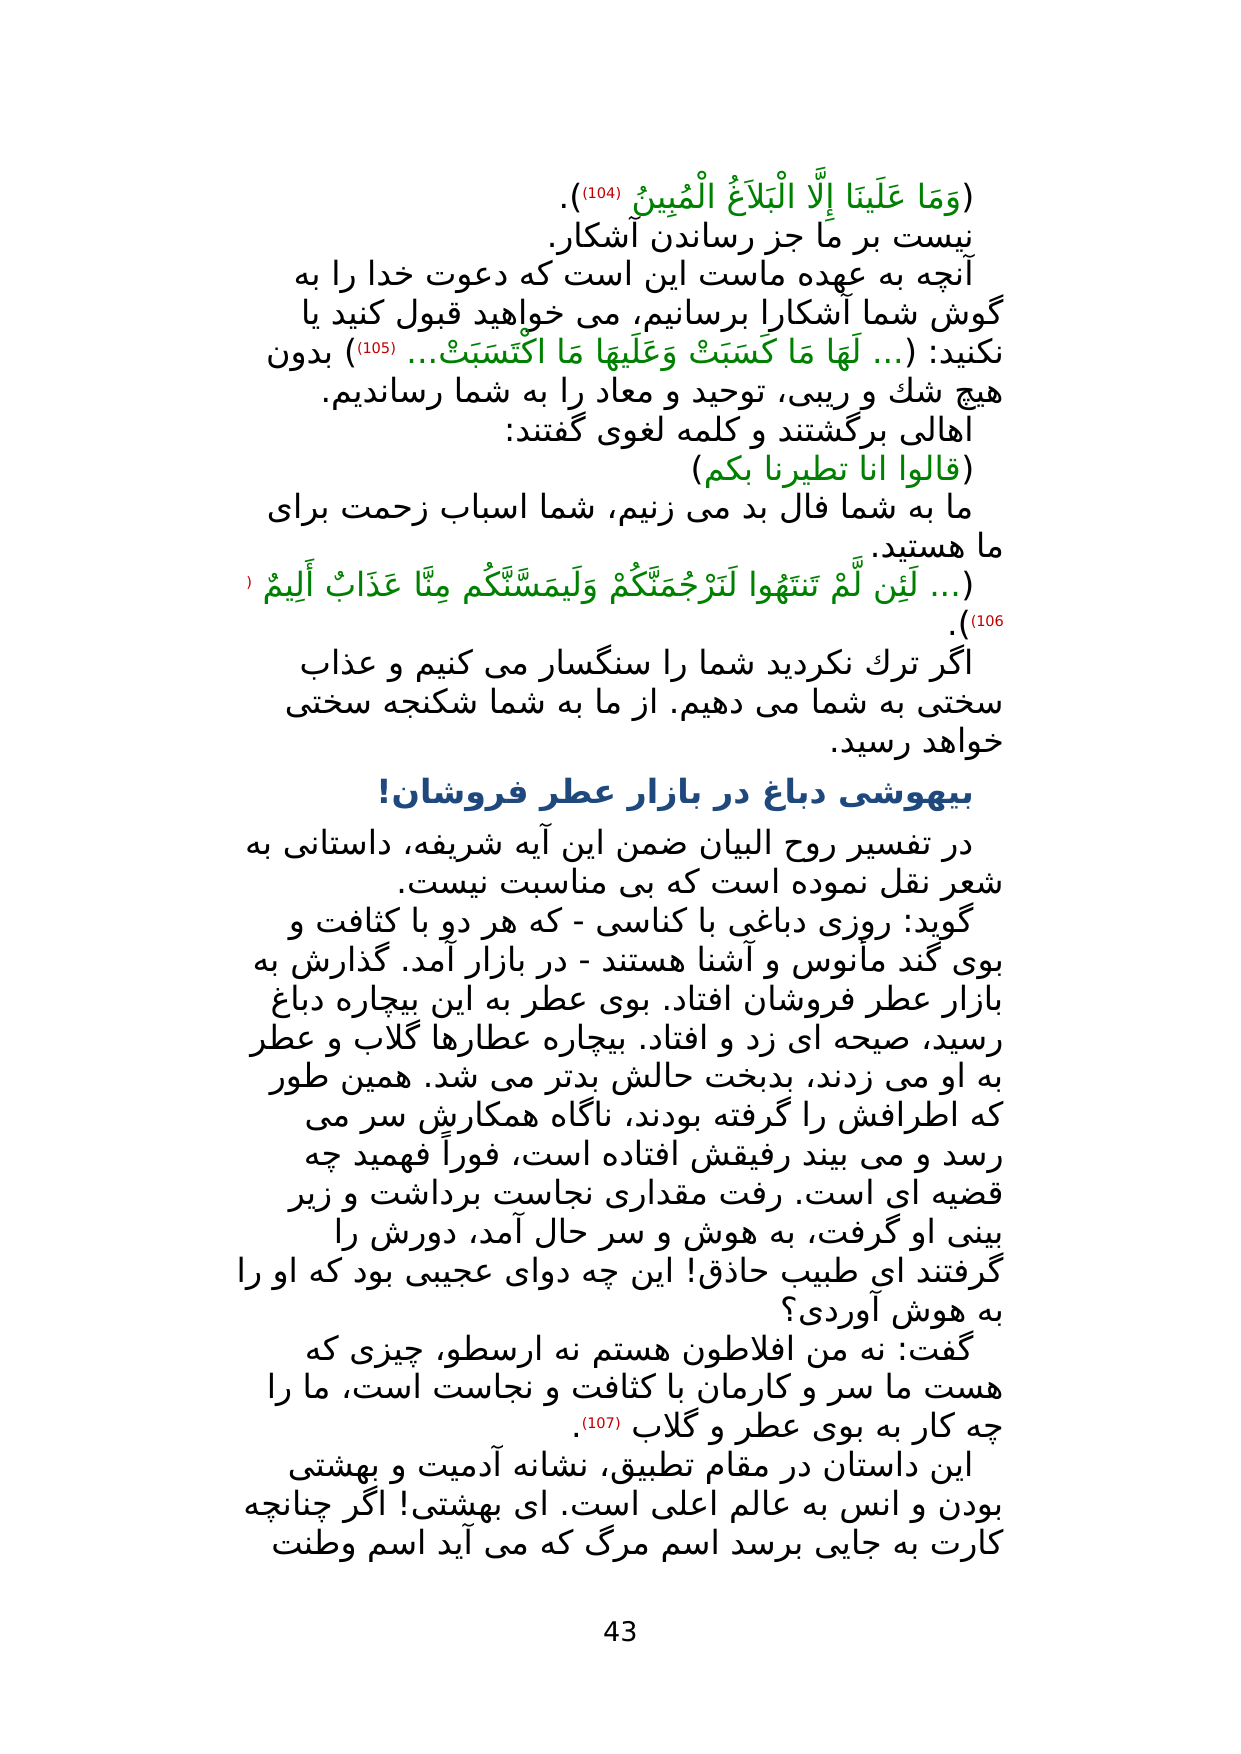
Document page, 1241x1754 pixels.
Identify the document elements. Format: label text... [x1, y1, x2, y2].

text گوید: روزى دباغى با كناسى - كه هر دو با كثافت و بوى گند مأنوس و آشنا هستند - در بازار آمد. گذارش به بازار عطر فروشان افتاد. بوى عطر به این بیچاره دباغ رسید، صیحه اى زد و افتاد. بیچاره عطارها گلاب و عطر به او مى زدند، بدبخت حالش بدتر مى شد. همین طور كه اطرافش را گرفته بودند، ناگاه همكارش سر مى رسد و مى بیند رفیقش افتاده است، فوراً فهمید چه قضیه اى است. رفت مقدارى نجاست برداشت و زیر بینى او گرفت، به هوش و سر حال آمد، دورش را گرفتند اى طبیب حاذق! این چه دواى عجیبى بود كه او را به هوش آوردى؟ [236, 902, 1004, 1329]
text (وَمَا عَلَینَا إِلَّا الْبَلاَغُ الْمُبِینُ (104)). [236, 177, 1004, 216]
text (... لَئِن لَّمْ تَنتَهُوا لَنَرْجُمَنَّكُمْ وَلَیمَسَّنَّكُم مِنَّا عَذَابٌ أَلِیمٌ (106)). [236, 566, 1004, 643]
text در تفسیر روح البیان ضمن این آیه شریفه، داستانى به شعر نقل نموده است كه بى مناسبت نیست. [236, 824, 1004, 902]
text آنچه به عهده ماست این است كه دعوت خدا را به گوش شما آشكارا برسانیم، مى خواهید قبول كنید یا نكنید: (... لَهَا مَا كَسَبَتْ وَعَلَیهَا مَا اكْتَسَبَتْ... (105)) بدون هیچ شك و ریبى، توحید و معاد را به شما رساندیم. [236, 255, 1004, 410]
text اهالى برگشتند و كلمه لغوى گفتند: [236, 410, 1004, 449]
text (قالوا انا تطیرنا بكم) [236, 449, 1004, 488]
text ما به شما فال بد مى زنیم، شما اسباب زحمت براى ما هستید. [236, 488, 1004, 566]
text گفت: نه من افلاطون هستم نه ارسطو، چیزى كه هست ما سر و كارمان با كثافت و نجاست است، ما را چه كار به بوى عطر و گلاب (107). [236, 1329, 1004, 1446]
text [236, 1446, 1004, 1562]
text اگر ترك نكردید شما را سنگسار مى كنیم و عذاب سختى به شما مى دهیم. از ما به شما شكنجه سختى خواهد رسید. [236, 643, 1004, 760]
subtitle بیهوشى دباغ در بازار عطر فروشان! [236, 772, 1004, 811]
text نیست بر ما جز رساندن آشكار. [236, 216, 1004, 255]
